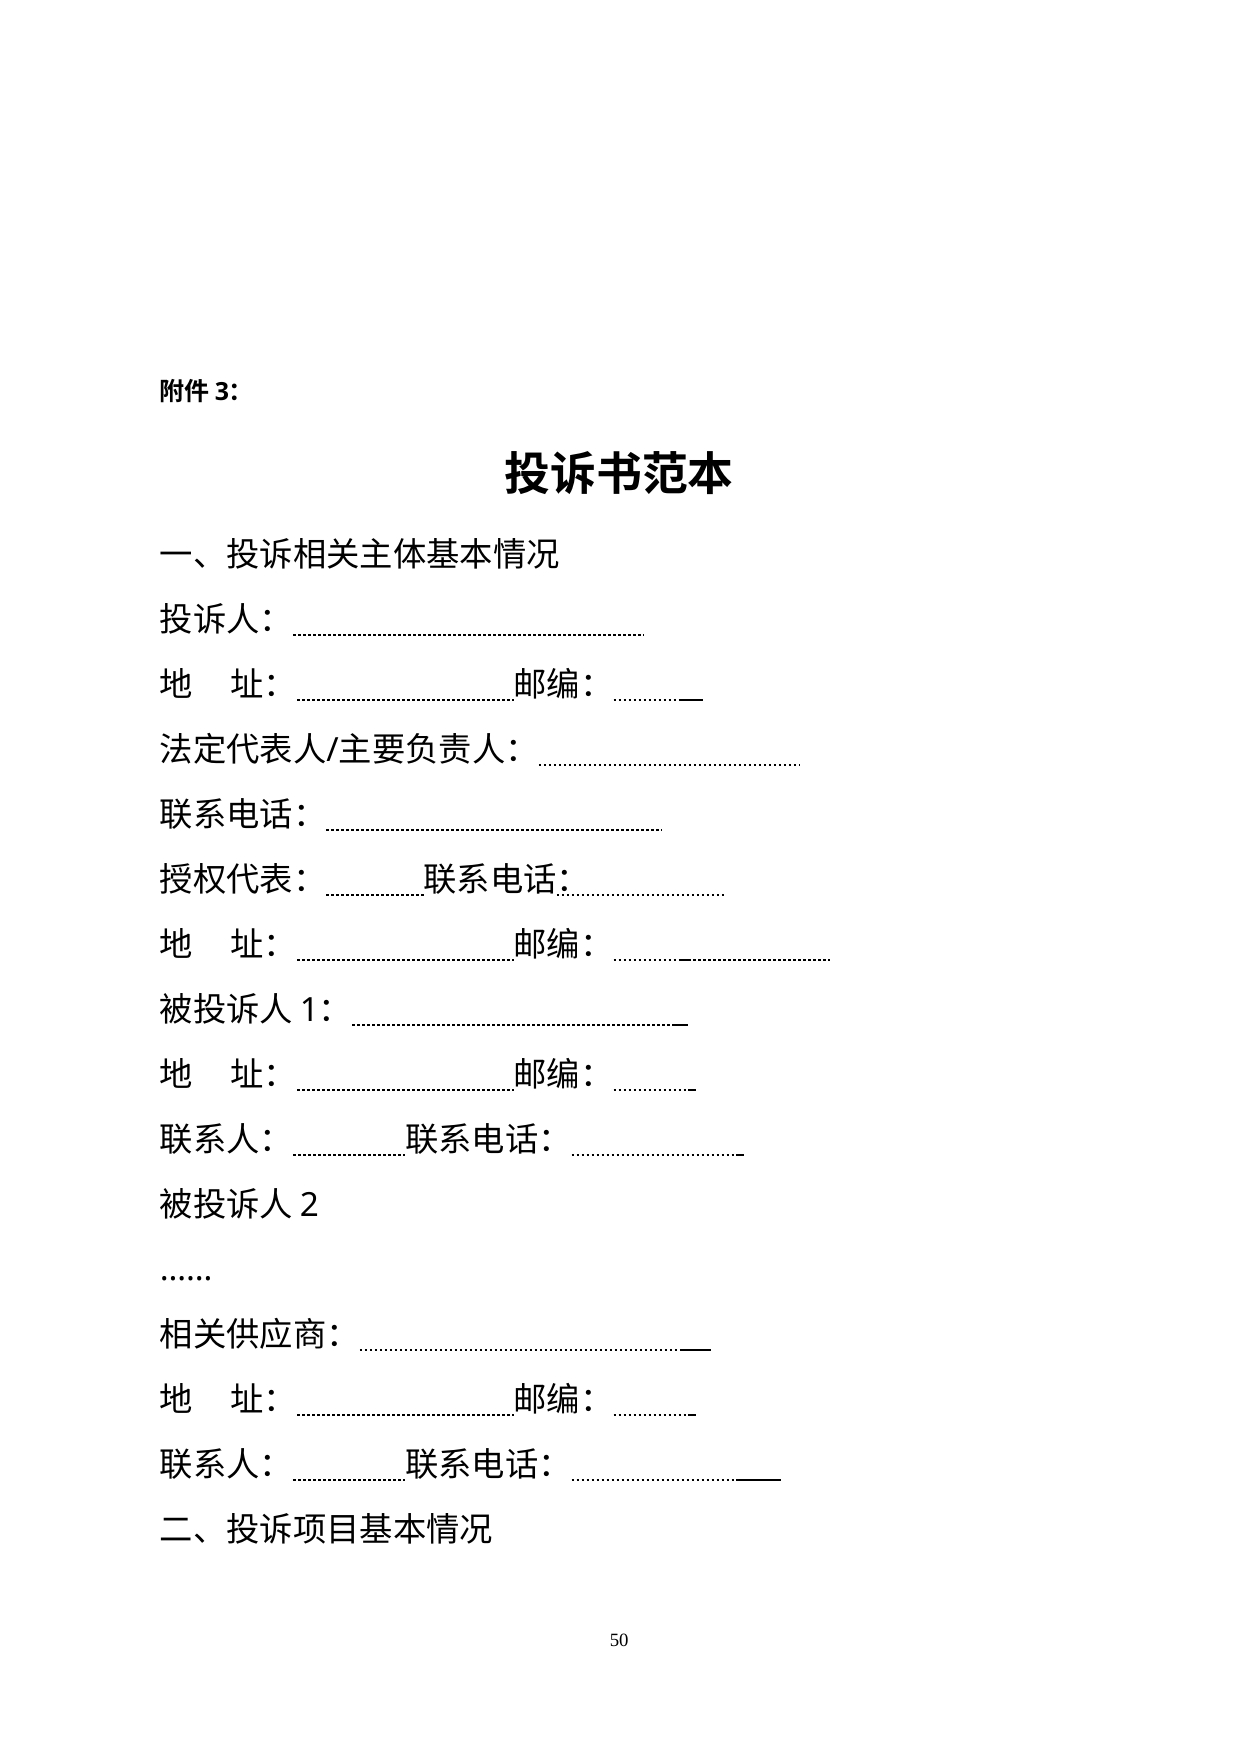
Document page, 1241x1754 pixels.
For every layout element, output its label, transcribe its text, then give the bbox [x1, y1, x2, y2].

text 一、投诉相关主体基本情况 [159, 519, 1078, 584]
text 授权代表： 联系电话： [159, 844, 1078, 909]
text 地 址： 邮编： [159, 1039, 1078, 1104]
text 投诉人： [159, 584, 1078, 649]
text 联系人： 联系电话： [159, 1429, 1078, 1494]
text 联系电话： [159, 779, 1078, 844]
text 被投诉人2 [159, 1169, 1078, 1234]
text 被投诉人1： [159, 974, 1078, 1039]
text 地 址： 邮编： [159, 1364, 1078, 1429]
text 附件3： [159, 357, 1078, 422]
text 联系人： 联系电话： [159, 1104, 1078, 1169]
text 法定代表人/主要负责人： [159, 714, 1078, 779]
text 二、投诉项目基本情况 [159, 1494, 1078, 1559]
text 地 址： 邮编： [159, 909, 1078, 974]
text …… [159, 1234, 1078, 1299]
text 投诉书范本 [159, 422, 1078, 519]
text 相关供应商： [159, 1299, 1078, 1364]
text 地 址： 邮编： [159, 649, 1078, 714]
